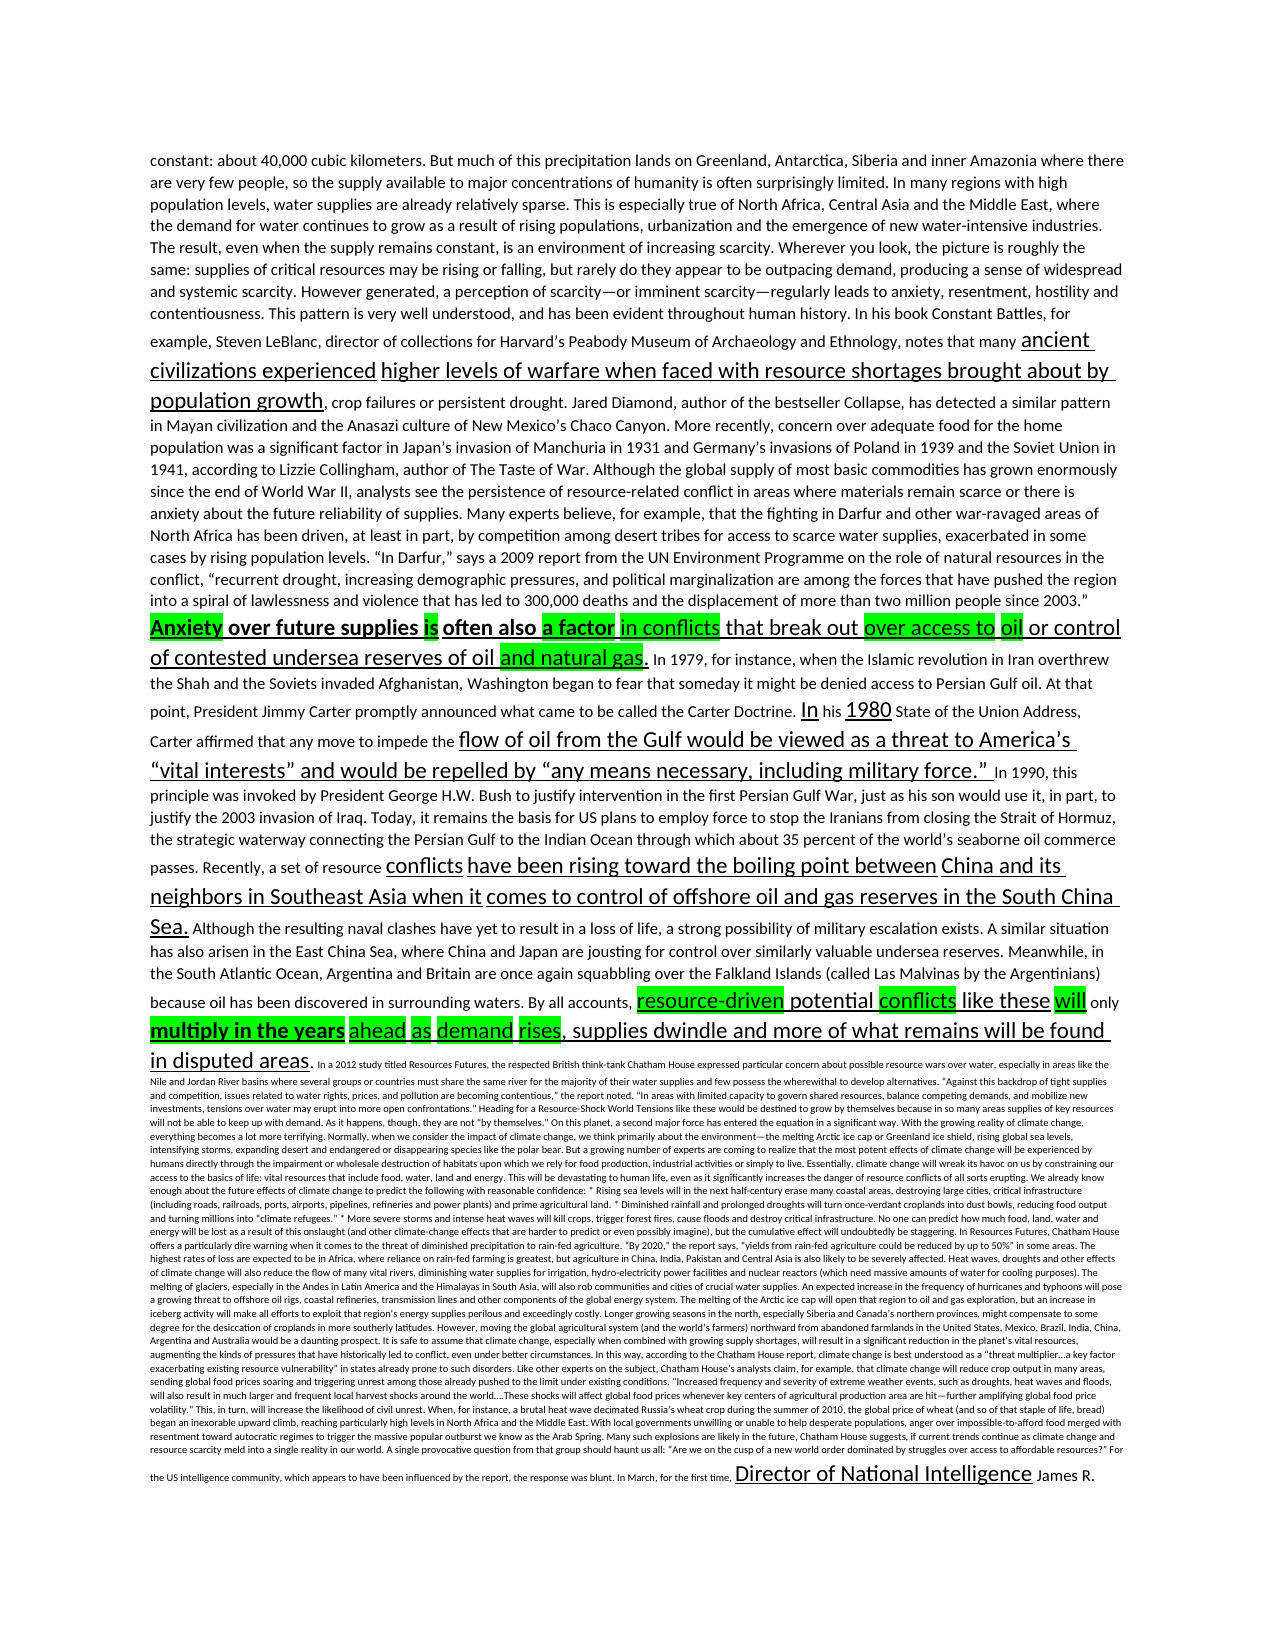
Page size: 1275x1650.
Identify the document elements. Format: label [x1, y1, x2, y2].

text [150, 150, 1125, 1487]
